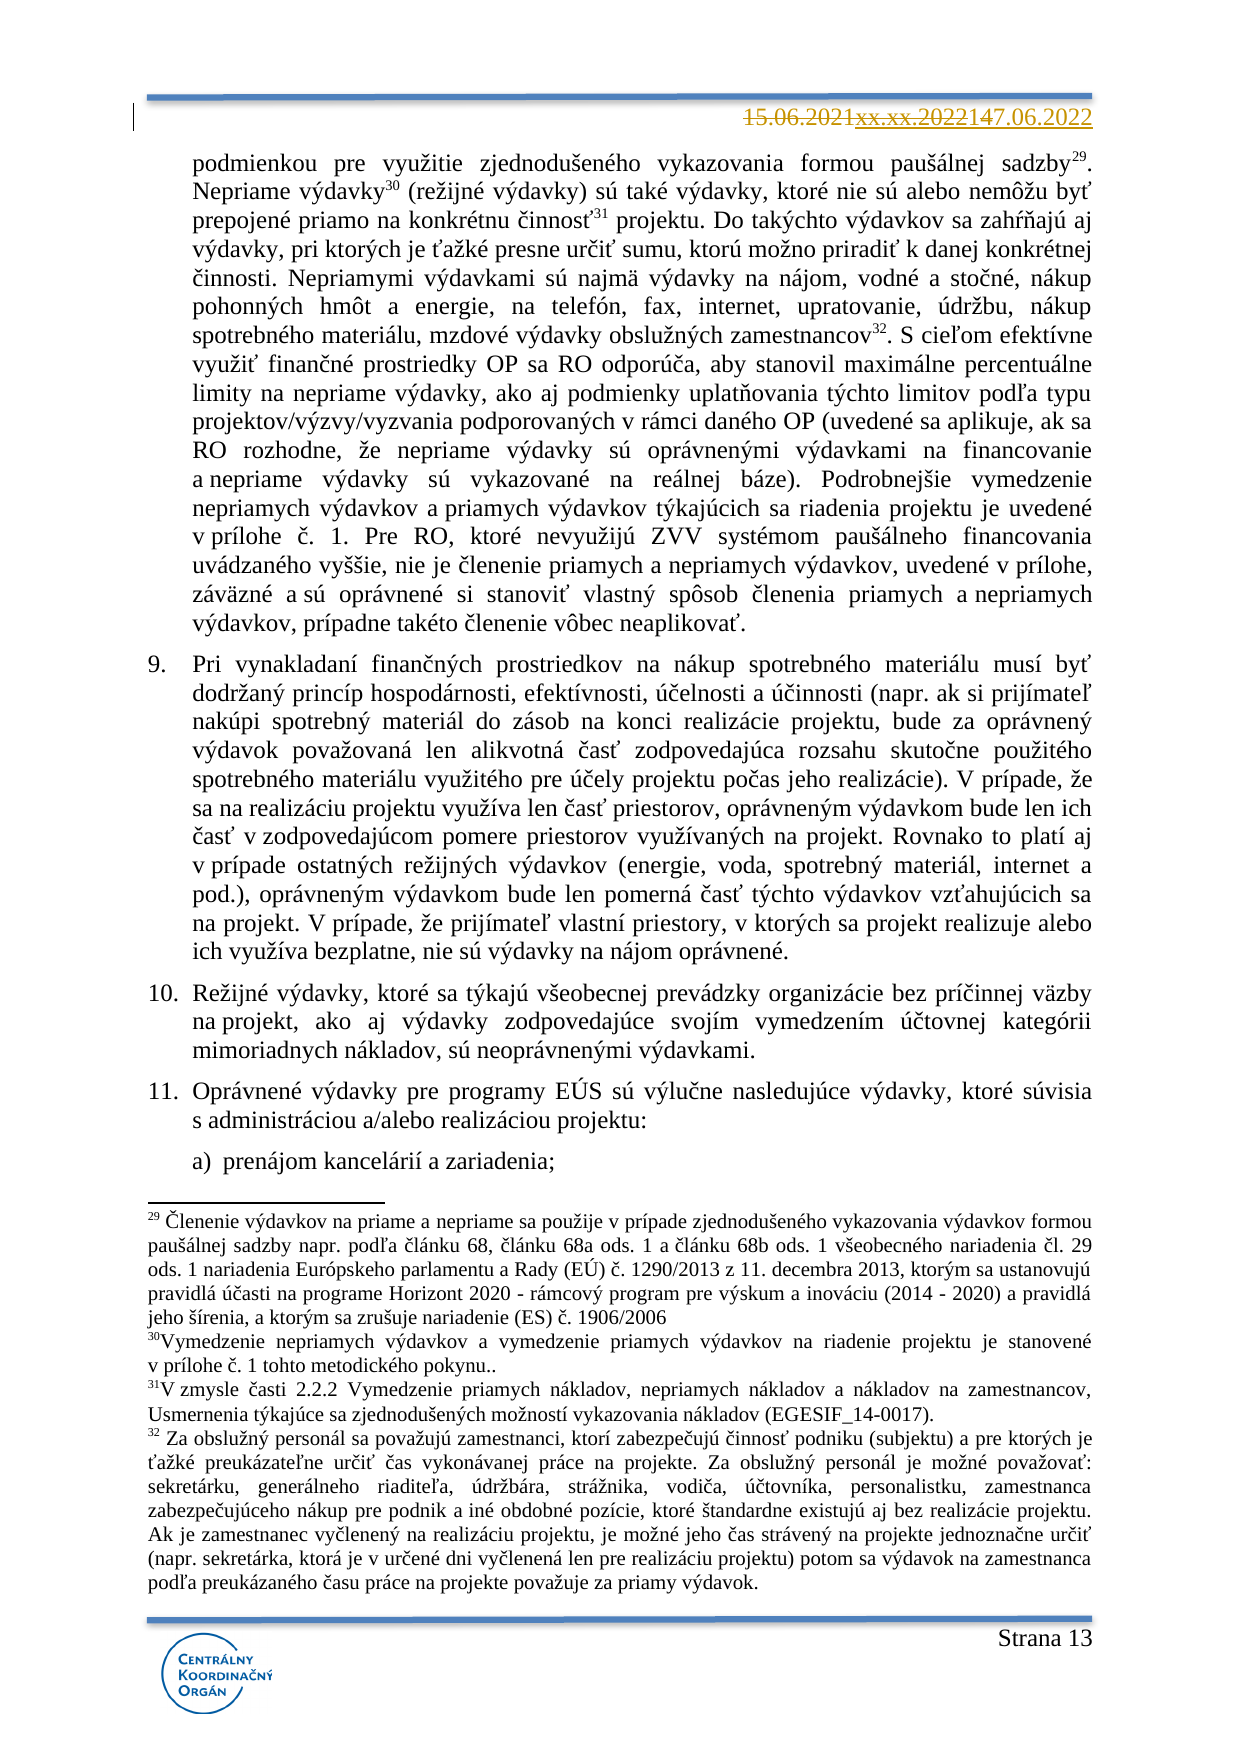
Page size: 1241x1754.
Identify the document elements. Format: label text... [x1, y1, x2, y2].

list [148, 148, 1093, 636]
list prenájom kancelárií a zariadenia; [192, 1146, 1093, 1175]
list Oprávnené výdavky pre programy EÚS sú výlučne nasledujúce výdavky, ktoré súvisia s administráciou a/alebo realizáciou projektu: [148, 1076, 1093, 1134]
picture [159, 1631, 272, 1713]
list Pri vynakladaní finančných prostriedkov na nákup spotrebného materiálu musí byť dodržaný princíp hospodárnosti, efektívnosti, účelnosti a účinnosti (napr. ak si prijímateľ nakúpi spotrebný materiál do zásob na konci realizácie projektu, bude za oprávnený výdavok považovaná len alikvotná časť zodpovedajúca rozsahu skutočne použitého spotrebného materiálu využitého pre účely projektu počas jeho realizácie). V prípade, že sa na realizáciu projektu využíva len časť priestorov, oprávneným výdavkom bude len ich časť v zodpovedajúcom pomere priestorov využívaných na projekt. Rovnako to platí aj v prípade ostatných režijných výdavkov (energie, voda, spotrebný materiál, internet a pod.), oprávneným výdavkom bude len pomerná časť týchto výdavkov vzťahujúcich sa na projekt. V prípade, že prijímateľ vlastní priestory, v ktorých sa projekt realizuje alebo ich využíva bezplatne, nie sú výdavky na nájom oprávnené. [148, 649, 1093, 965]
list Režijné výdavky, ktoré sa týkajú všeobecnej prevádzky organizácie bez príčinnej väzby na projekt, ako aj výdavky zodpovedajúce svojím vymedzením účtovnej kategórii mimoriadnych nákladov, sú neoprávnenými výdavkami. [148, 978, 1093, 1064]
